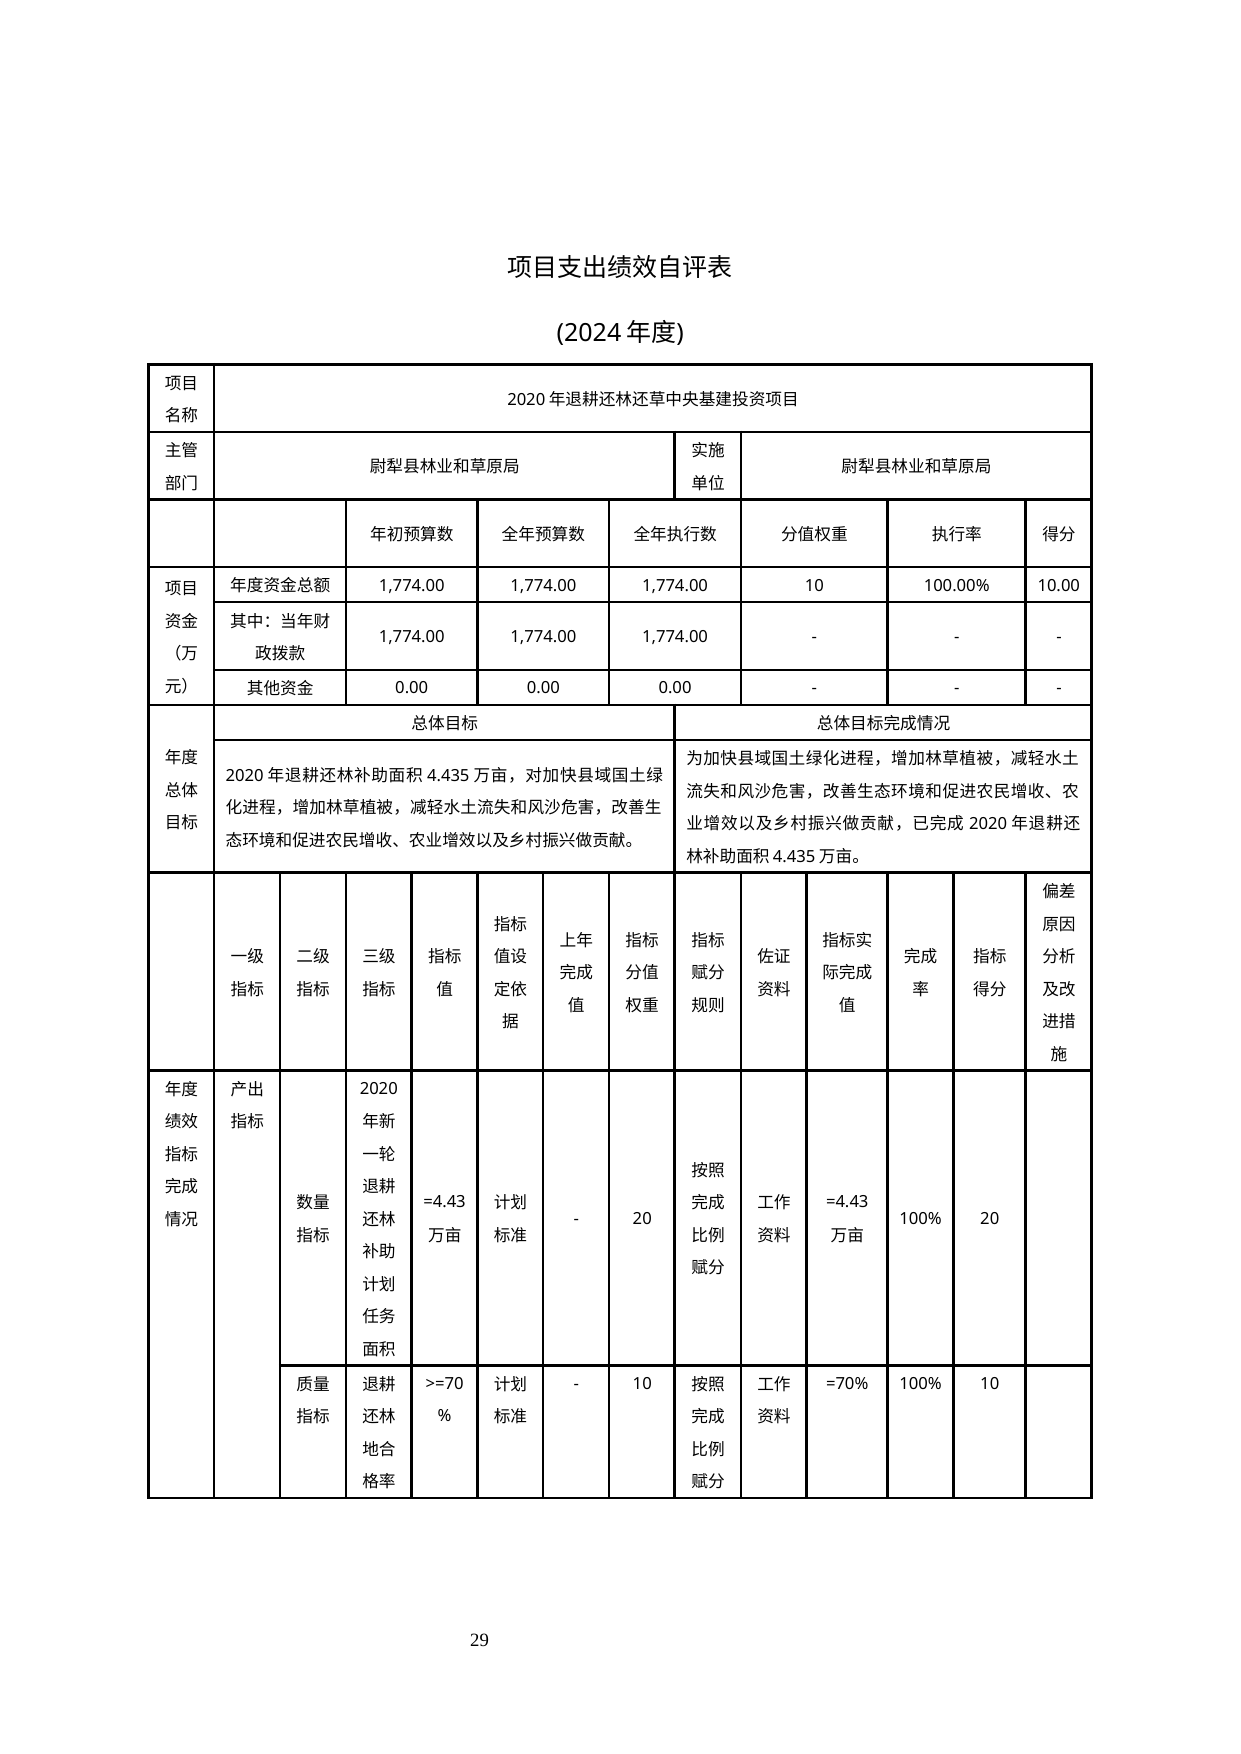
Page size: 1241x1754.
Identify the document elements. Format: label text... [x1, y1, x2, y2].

table_cell 上年完成值 [544, 874, 608, 1069]
table_cell (2024年度) [148, 298, 1092, 363]
table_cell 工作资料 [742, 1367, 805, 1497]
table_cell - [1027, 671, 1090, 703]
table_cell 年度绩效指标完成情况 [150, 1072, 213, 1497]
table_cell 项目名称 [150, 366, 213, 431]
table_cell - [544, 1072, 608, 1364]
table_cell 一级指标 [215, 874, 279, 1069]
table_cell 产出指标 [215, 1072, 279, 1497]
table_cell 二级指标 [281, 874, 345, 1069]
table_cell 全年预算数 [479, 501, 608, 566]
table_cell - [1027, 603, 1090, 668]
table_cell 1,774.00 [479, 568, 608, 601]
table_cell 指标分值权重 [610, 874, 673, 1069]
table_cell =4.43万亩 [808, 1072, 886, 1364]
table_cell 20 [955, 1072, 1024, 1364]
table_cell 1,774.00 [347, 568, 476, 601]
table_cell 佐证资料 [742, 874, 805, 1069]
table_cell 全年执行数 [610, 501, 740, 566]
table_cell =4.43万亩 [413, 1072, 476, 1364]
table_cell 工作资料 [742, 1072, 805, 1364]
table_header 项目支出绩效自评表 [148, 233, 1092, 298]
table_cell 分值权重 [742, 501, 886, 566]
table_cell 数量指标 [281, 1072, 345, 1364]
table_cell 其他资金 [215, 671, 345, 703]
table_cell 执行率 [889, 501, 1024, 566]
table_cell 年度总体目标 [150, 706, 213, 871]
table_cell [150, 501, 213, 566]
table_cell 指标值设定依据 [479, 874, 542, 1069]
table_cell - [742, 671, 886, 703]
table_cell >=70% [413, 1367, 476, 1497]
table_cell 100% [889, 1072, 952, 1364]
table_cell 质量指标 [281, 1367, 345, 1497]
table_cell 10 [742, 568, 886, 601]
table_cell 尉犁县林业和草原局 [742, 433, 1090, 498]
table_cell [215, 501, 345, 566]
table_cell 指标实际完成值 [808, 874, 886, 1069]
table_cell - [742, 603, 886, 668]
table_cell 总体目标完成情况 [676, 706, 1090, 739]
table_cell 2020年新一轮退耕还林补助计划任务面积 [347, 1072, 410, 1364]
table_cell 1,774.00 [610, 603, 740, 668]
table_cell 按照完成比例赋分 [676, 1367, 740, 1497]
table_cell 为加快县域国土绿化进程，增加林草植被，减轻水土流失和风沙危害，改善生态环境和促进农民增收、农业增效以及乡村振兴做贡献，已完成2020年退耕还林补助面积4.435万亩。 [676, 741, 1090, 871]
table_cell =70% [808, 1367, 886, 1497]
table_cell 指标赋分规则 [676, 874, 740, 1069]
table_cell 1,774.00 [347, 603, 476, 668]
table_cell - [889, 671, 1024, 703]
table_cell 0.00 [347, 671, 476, 703]
table_cell 100% [889, 1367, 952, 1497]
table_cell 2020年退耕还林补助面积4.435万亩，对加快县域国土绿化进程，增加林草植被，减轻水土流失和风沙危害，改善生态环境和促进农民增收、农业增效以及乡村振兴做贡献。 [215, 741, 673, 871]
table_cell 年初预算数 [347, 501, 476, 566]
table_cell 退耕还林地合格率 [347, 1367, 410, 1497]
table_cell 三级指标 [347, 874, 410, 1069]
table_cell 主管部门 [150, 433, 213, 498]
table_cell 其中：当年财政拨款 [215, 603, 345, 668]
table_cell 2020年退耕还林还草中央基建投资项目 [215, 366, 1090, 431]
table_cell 计划标准 [479, 1367, 542, 1497]
table_cell [1027, 1367, 1090, 1497]
table_cell 总体目标 [215, 706, 673, 739]
table_cell 1,774.00 [479, 603, 608, 668]
table_cell 0.00 [610, 671, 740, 703]
table_cell 完成率 [889, 874, 952, 1069]
table_cell 1,774.00 [610, 568, 740, 601]
table_cell 项目资金 （万元） [150, 568, 213, 703]
table_cell 100.00% [889, 568, 1024, 601]
table_cell 实施单位 [676, 433, 740, 498]
table_cell - [889, 603, 1024, 668]
table_cell 偏差原因分析及改进措施 [1027, 874, 1090, 1069]
table_cell 按照完成比例赋分 [676, 1072, 740, 1364]
table_cell 指标值 [413, 874, 476, 1069]
table_cell 10 [955, 1367, 1024, 1497]
table_cell 年度资金总额 [215, 568, 345, 601]
table_cell 指标得分 [955, 874, 1024, 1069]
table_cell [1027, 1072, 1090, 1364]
table_cell 0.00 [479, 671, 608, 703]
table_cell 10.00 [1027, 568, 1090, 601]
table_cell 10 [610, 1367, 673, 1497]
table_cell 尉犁县林业和草原局 [215, 433, 673, 498]
table_cell 计划标准 [479, 1072, 542, 1364]
table_cell 得分 [1027, 501, 1090, 566]
table_cell 20 [610, 1072, 673, 1364]
table_cell - [544, 1367, 608, 1497]
table_cell [150, 874, 213, 1069]
